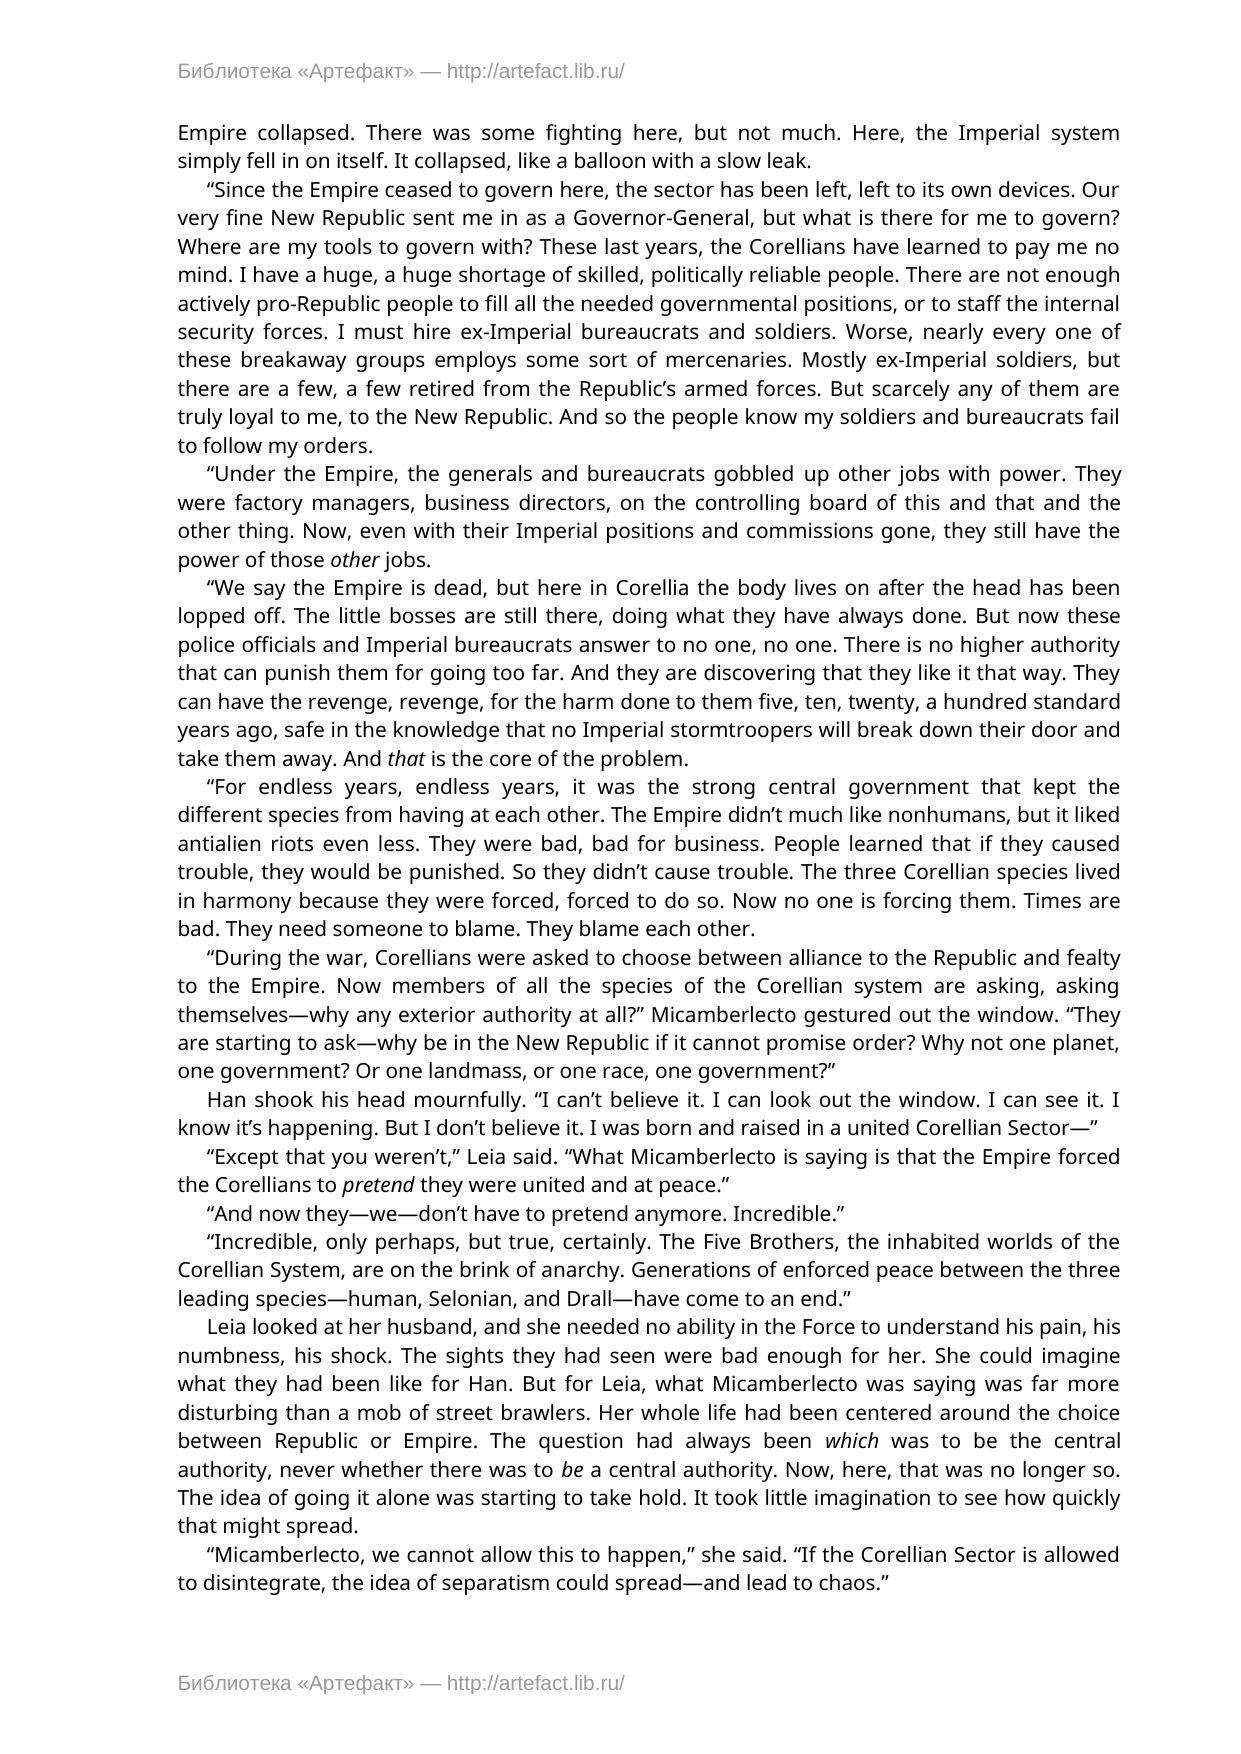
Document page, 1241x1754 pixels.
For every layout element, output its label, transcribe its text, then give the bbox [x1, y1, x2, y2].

text “Micamberlecto, we cannot allow this to happen,” she said. “If the Corellian Sector is allowed to disintegrate, the idea of separatism could spread—and lead to chaos.” [177, 1540, 1122, 1597]
text “For endless years, endless years, it was the strong central government that kept the different species from having at each other. The Empire didn’t much like nonhumans, but it liked antialien riots even less. They were bad, bad for business. People learned that if they caused trouble, they would be punished. So they didn’t cause trouble. The three Corellian species lived in harmony because they were forced, forced to do so. Now no one is forcing them. Times are bad. They need someone to blame. They blame each other. [177, 772, 1122, 943]
text Leia looked at her husband, and she needed no ability in the Force to understand his pain, his numbness, his shock. The sights they had seen were bad enough for her. She could imagine what they had been like for Han. But for Leia, what Micamberlecto was saying was far more disturbing than a mob of street brawlers. Her whole life had been centered around the choice between Republic or Empire. The question had always been which was to be the central authority, never whether there was to be a central authority. Now, here, that was no longer so. The idea of going it alone was starting to take hold. It took little imagination to see how quickly that might spread. [177, 1312, 1122, 1540]
text “Under the Empire, the generals and bureaucrats gobbled up other jobs with power. They were factory managers, business directors, on the controlling board of this and that and the other thing. Now, even with their Imperial positions and commissions gone, they still have the power of those other jobs. [177, 459, 1122, 573]
text “Since the Empire ceased to govern here, the sector has been left, left to its own devices. Our very fine New Republic sent me in as a Governor-General, but what is there for me to govern? Where are my tools to govern with? These last years, the Corellians have learned to pay me no mind. I have a huge, a huge shortage of skilled, politically reliable people. There are not enough actively pro-Republic people to fill all the needed governmental positions, or to staff the internal security forces. I must hire ex-Imperial bureaucrats and soldiers. Worse, nearly every one of these breakaway groups employs some sort of mercenaries. Mostly ex-Imperial soldiers, but there are a few, a few retired from the Republic’s armed forces. But scarcely any of them are truly loyal to me, to the New Republic. And so the people know my soldiers and bureaucrats fail to follow my orders. [177, 175, 1122, 459]
text “We say the Empire is dead, but here in Corellia the body lives on after the head has been lopped off. The little bosses are still there, doing what they have always done. But now these police officials and Imperial bureaucrats answer to no one, no one. There is no higher authority that can punish them for going too far. And they are discovering that they like it that way. They can have the revenge, revenge, for the harm done to them five, ten, twenty, a hundred standard years ago, safe in the knowledge that no Imperial stormtroopers will break down their door and take them away. And that is the core of the problem. [177, 573, 1122, 772]
text “Incredible, only perhaps, but true, certainly. The Five Brothers, the inhabited worlds of the Corellian System, are on the brink of anarchy. Generations of enforced peace between the three leading species—human, Selonian, and Drall—have come to an end.” [177, 1227, 1122, 1312]
text “During the war, Corellians were asked to choose between alliance to the Republic and fealty to the Empire. Now members of all the species of the Corellian system are asking, asking themselves—why any exterior authority at all?” Micamberlecto gestured out the window. “They are starting to ask—why be in the New Republic if it cannot promise order? Why not one planet, one government? Or one landmass, or one race, one government?” [177, 943, 1122, 1085]
text “Except that you weren’t,” Leia said. “What Micamberlecto is saying is that the Empire forced the Corellians to pretend they were united and at peace.” [177, 1142, 1122, 1199]
text “And now they—we—don’t have to pretend anymore. Incredible.” [177, 1199, 1122, 1227]
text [177, 118, 1122, 175]
text Han shook his head mournfully. “I can’t believe it. I can look out the window. I can see it. I know it’s happening. But I don’t believe it. I was born and raised in a united Corellian Sector—” [177, 1085, 1122, 1142]
